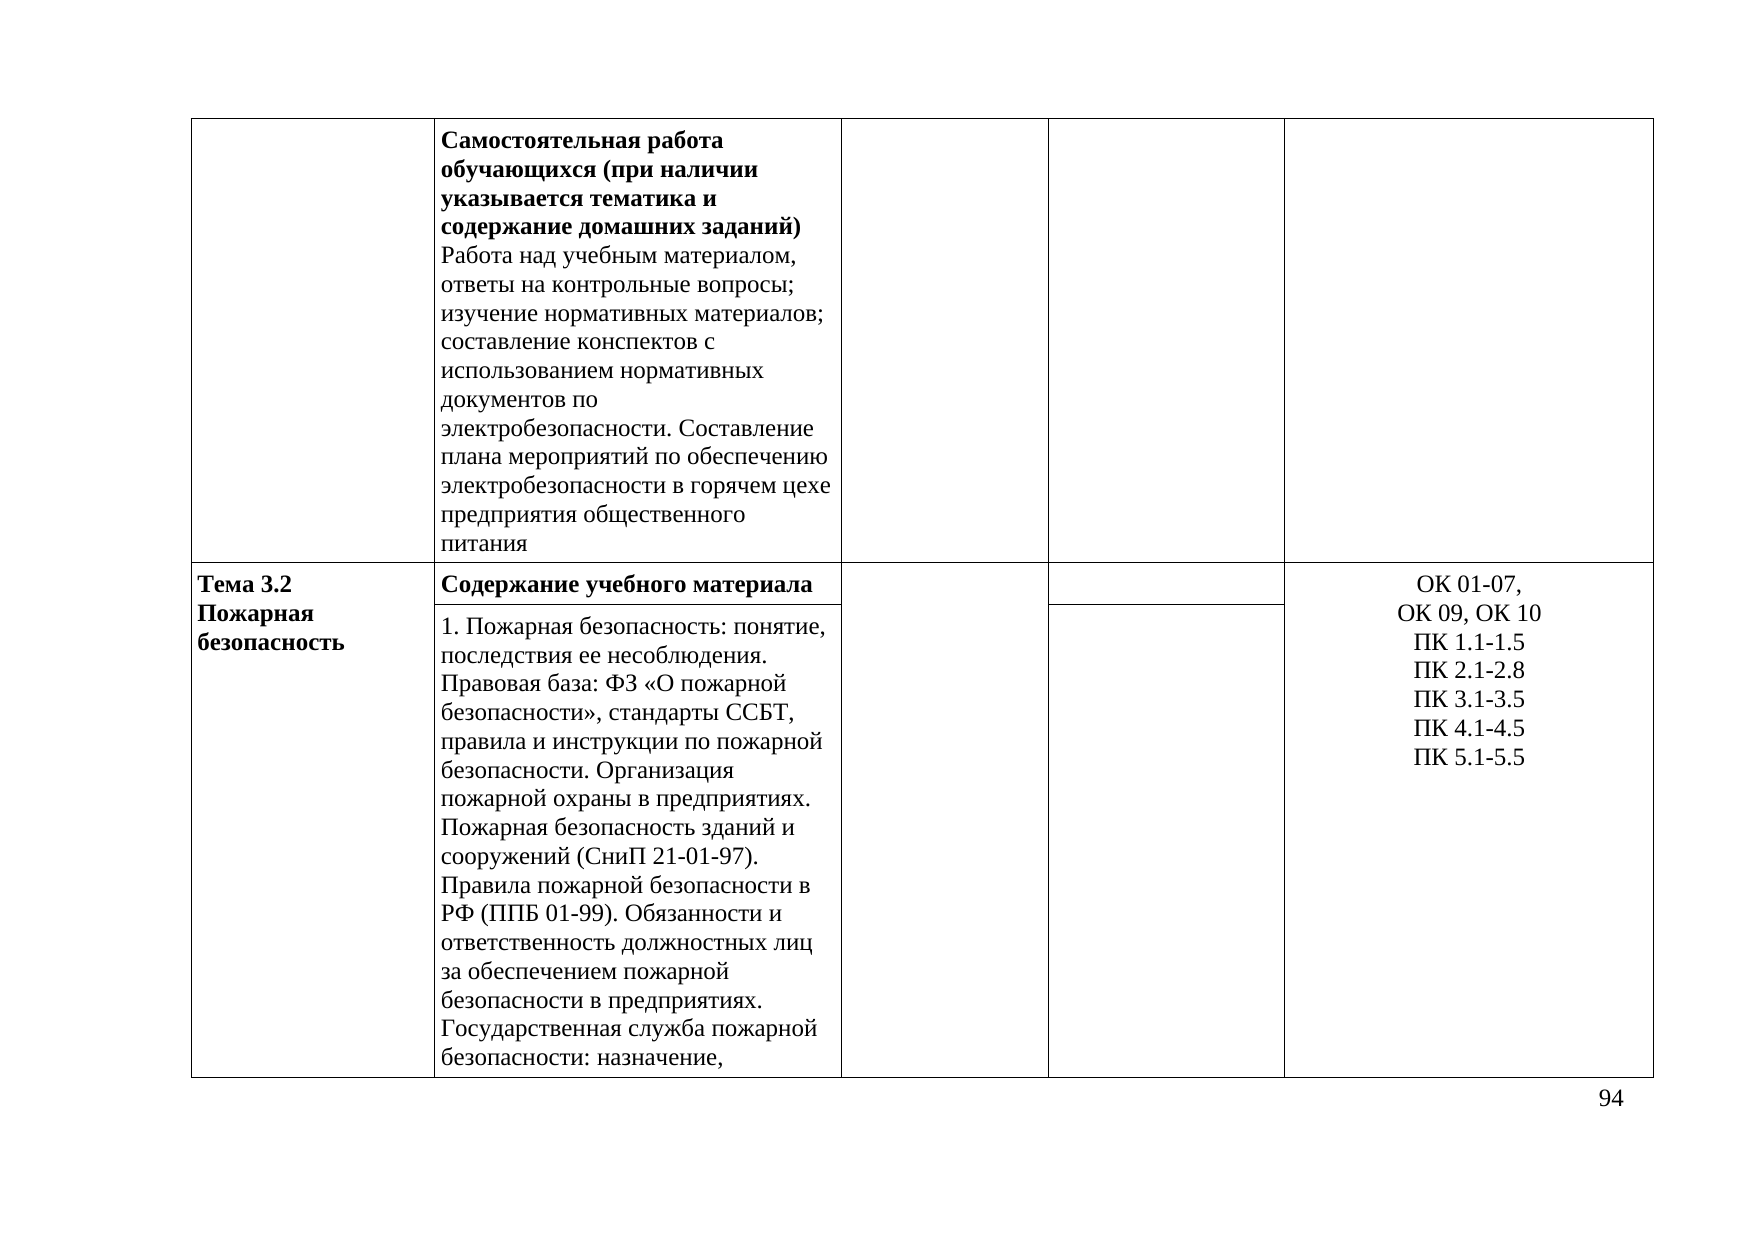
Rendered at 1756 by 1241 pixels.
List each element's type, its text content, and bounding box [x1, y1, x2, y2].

table_cell Самостоятельная работа обучающихся (при наличии указывается тематика и содержание домашних заданий) Работа над учебным материалом, ответы на контрольные вопросы; изучение нормативных материалов; составление конспектов с использованием нормативных документов по электробезопасности. Составление плана мероприятий по обеспечению электробезопасности в горячем цехе предприятия общественного питания [435, 119, 841, 562]
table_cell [435, 605, 841, 1077]
table_cell ОК 01-07, ОК 09, ОК 10 ПК 1.1-1.5 ПК 2.1-2.8 ПК 3.1-3.5 ПК 4.1-4.5 ПК 5.1-5.5 [1285, 563, 1653, 1077]
table_cell [842, 119, 1048, 562]
table_cell [1049, 563, 1284, 604]
table_cell [1049, 605, 1284, 1077]
table_cell Тема 3.2 Пожарная безопасность [192, 563, 434, 1077]
table_cell [1049, 119, 1284, 562]
table_cell [842, 563, 1048, 1077]
table_cell Содержание учебного материала [435, 563, 841, 604]
